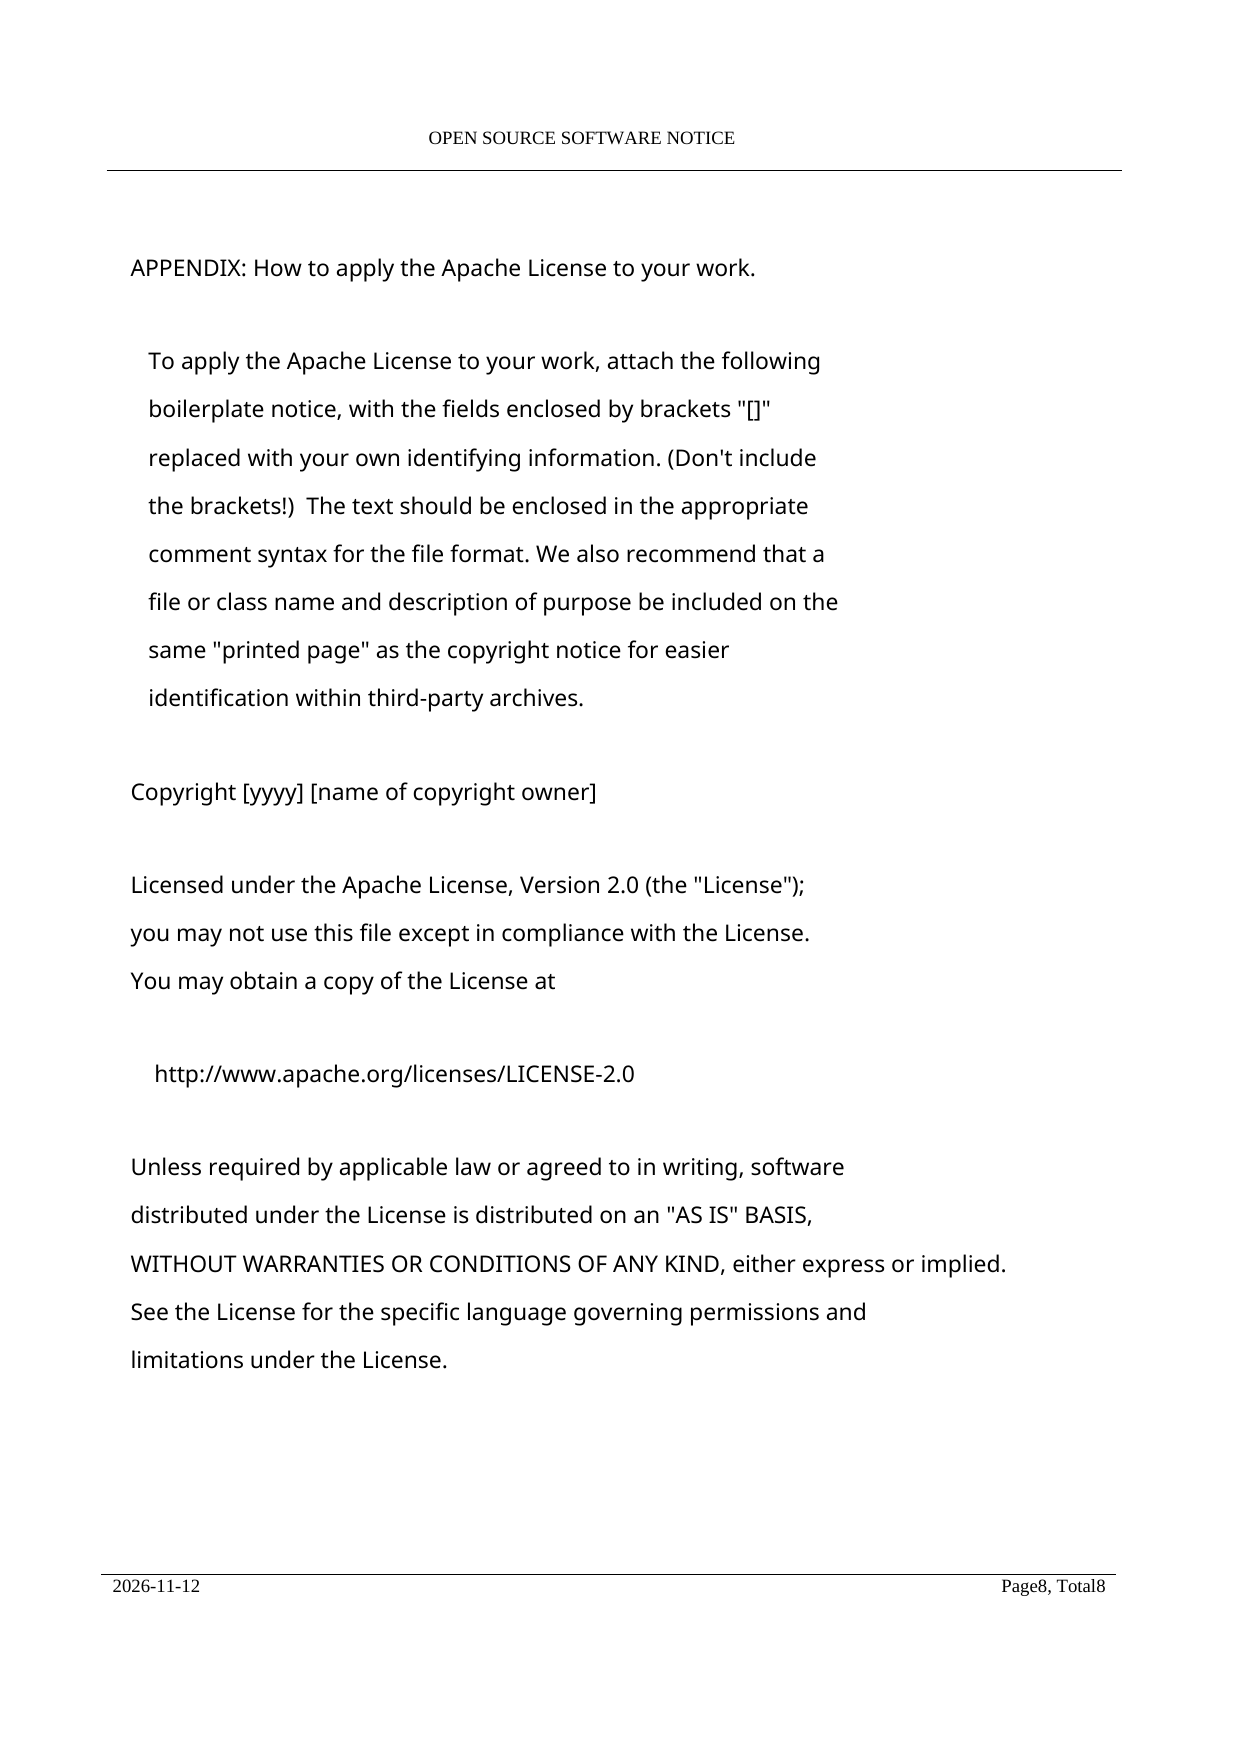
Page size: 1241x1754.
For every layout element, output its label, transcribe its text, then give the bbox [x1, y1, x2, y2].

text replaced with your own identifying information. (Don't include [112, 441, 1128, 473]
text you may not use this file except in compliance with the License. [112, 916, 1128, 949]
text Licensed under the Apache License, Version 2.0 (the "License"); [112, 868, 1128, 901]
text limitations under the License. [112, 1343, 1128, 1376]
text boilerplate notice, with the fields enclosed by brackets "[]" [112, 393, 1128, 425]
text the brackets!) The text should be enclosed in the appropriate [112, 489, 1128, 522]
text same "printed page" as the copyright notice for easier [112, 633, 1128, 666]
text http://www.apache.org/licenses/LICENSE-2.0 [112, 1057, 1128, 1090]
text Unless required by applicable law or agreed to in writing, software [112, 1151, 1128, 1183]
text Copyright [yyyy] [name of copyright owner] [112, 775, 1128, 807]
text identification within third-party archives. [112, 682, 1128, 714]
text WITHOUT WARRANTIES OR CONDITIONS OF ANY KIND, either express or implied. [112, 1247, 1128, 1279]
text To apply the Apache License to your work, attach the following [112, 345, 1128, 377]
text APPENDIX: How to apply the Apache License to your work. [112, 251, 1128, 284]
text comment syntax for the file format. We also recommend that a [112, 537, 1128, 570]
text You may obtain a copy of the License at [112, 964, 1128, 997]
text See the License for the specific language governing permissions and [112, 1295, 1128, 1328]
text distributed under the License is distributed on an "AS IS" BASIS, [112, 1199, 1128, 1231]
text file or class name and description of purpose be included on the [112, 585, 1128, 618]
